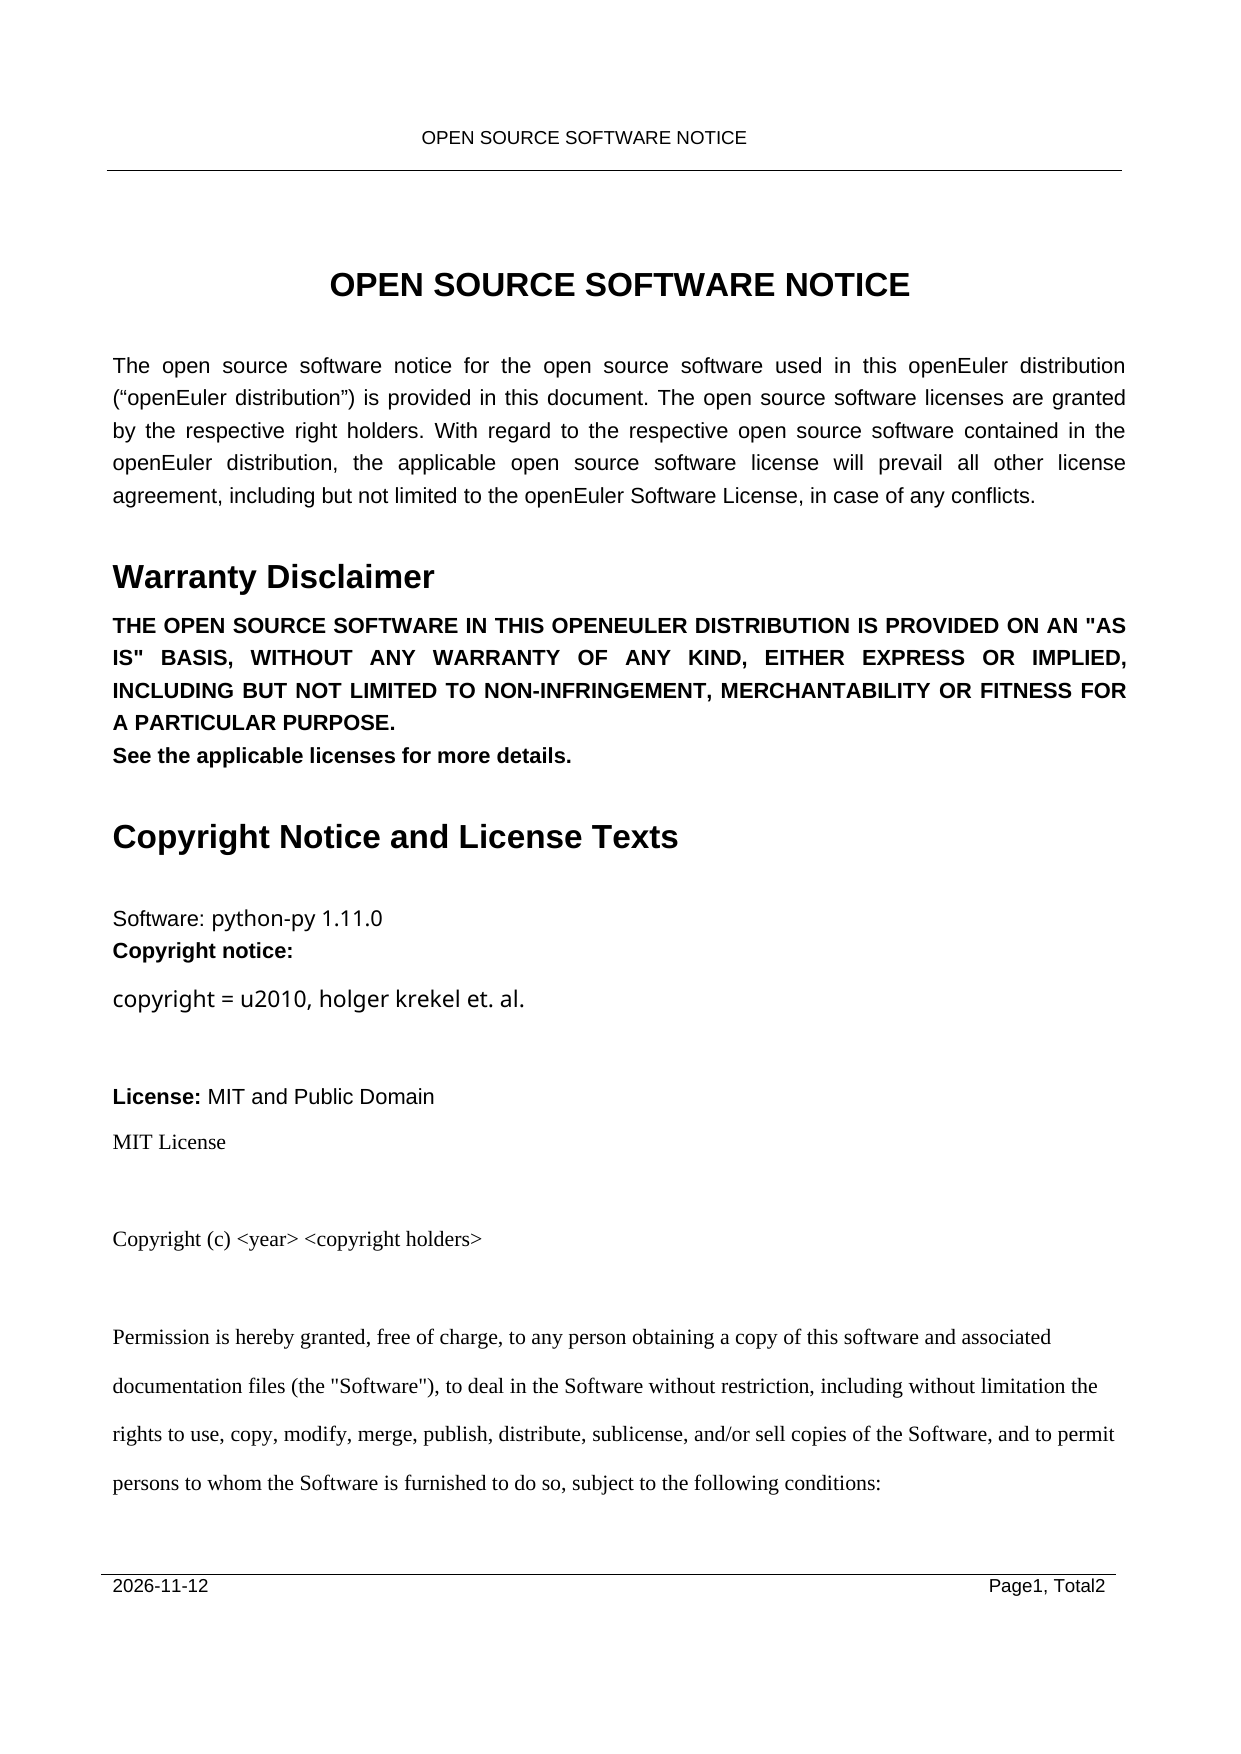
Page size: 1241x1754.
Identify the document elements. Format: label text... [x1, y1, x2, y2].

text License: MIT and Public Domain [112, 1080, 1128, 1113]
text Copyright Notice and License Texts [112, 804, 1128, 869]
text THE OPEN SOURCE SOFTWARE IN THIS OPENEULER DISTRIBUTION IS PROVIDED ON AN "AS IS" BASIS, WITHOUT ANY WARRANTY OF ANY KIND, EITHER EXPRESS OR IMPLIED, INCLUDING BUT NOT LIMITED TO NON-INFRINGEMENT, MERCHANTABILITY OR FITNESS FOR A PARTICULAR PURPOSE. See the applicable licenses for more details. [112, 609, 1128, 771]
text Software: python-py 1.11.0 [112, 901, 1128, 934]
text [112, 1125, 1128, 1499]
text Warranty Disclaimer [112, 544, 1128, 609]
text Copyright notice: copyright = u2010, holger krekel et. al. [112, 934, 1128, 1064]
text OPEN SOURCE SOFTWARE NOTICE [112, 251, 1128, 316]
text The open source software notice for the open source software used in this openEuler distribution (“openEuler distribution”) is provided in this document. The open source software licenses are granted by the respective right holders. With regard to the respective open source software contained in the openEuler distribution, the applicable open source software license will prevail all other license agreement, including but not limited to the openEuler Software License, in case of any conflicts. [112, 349, 1128, 511]
